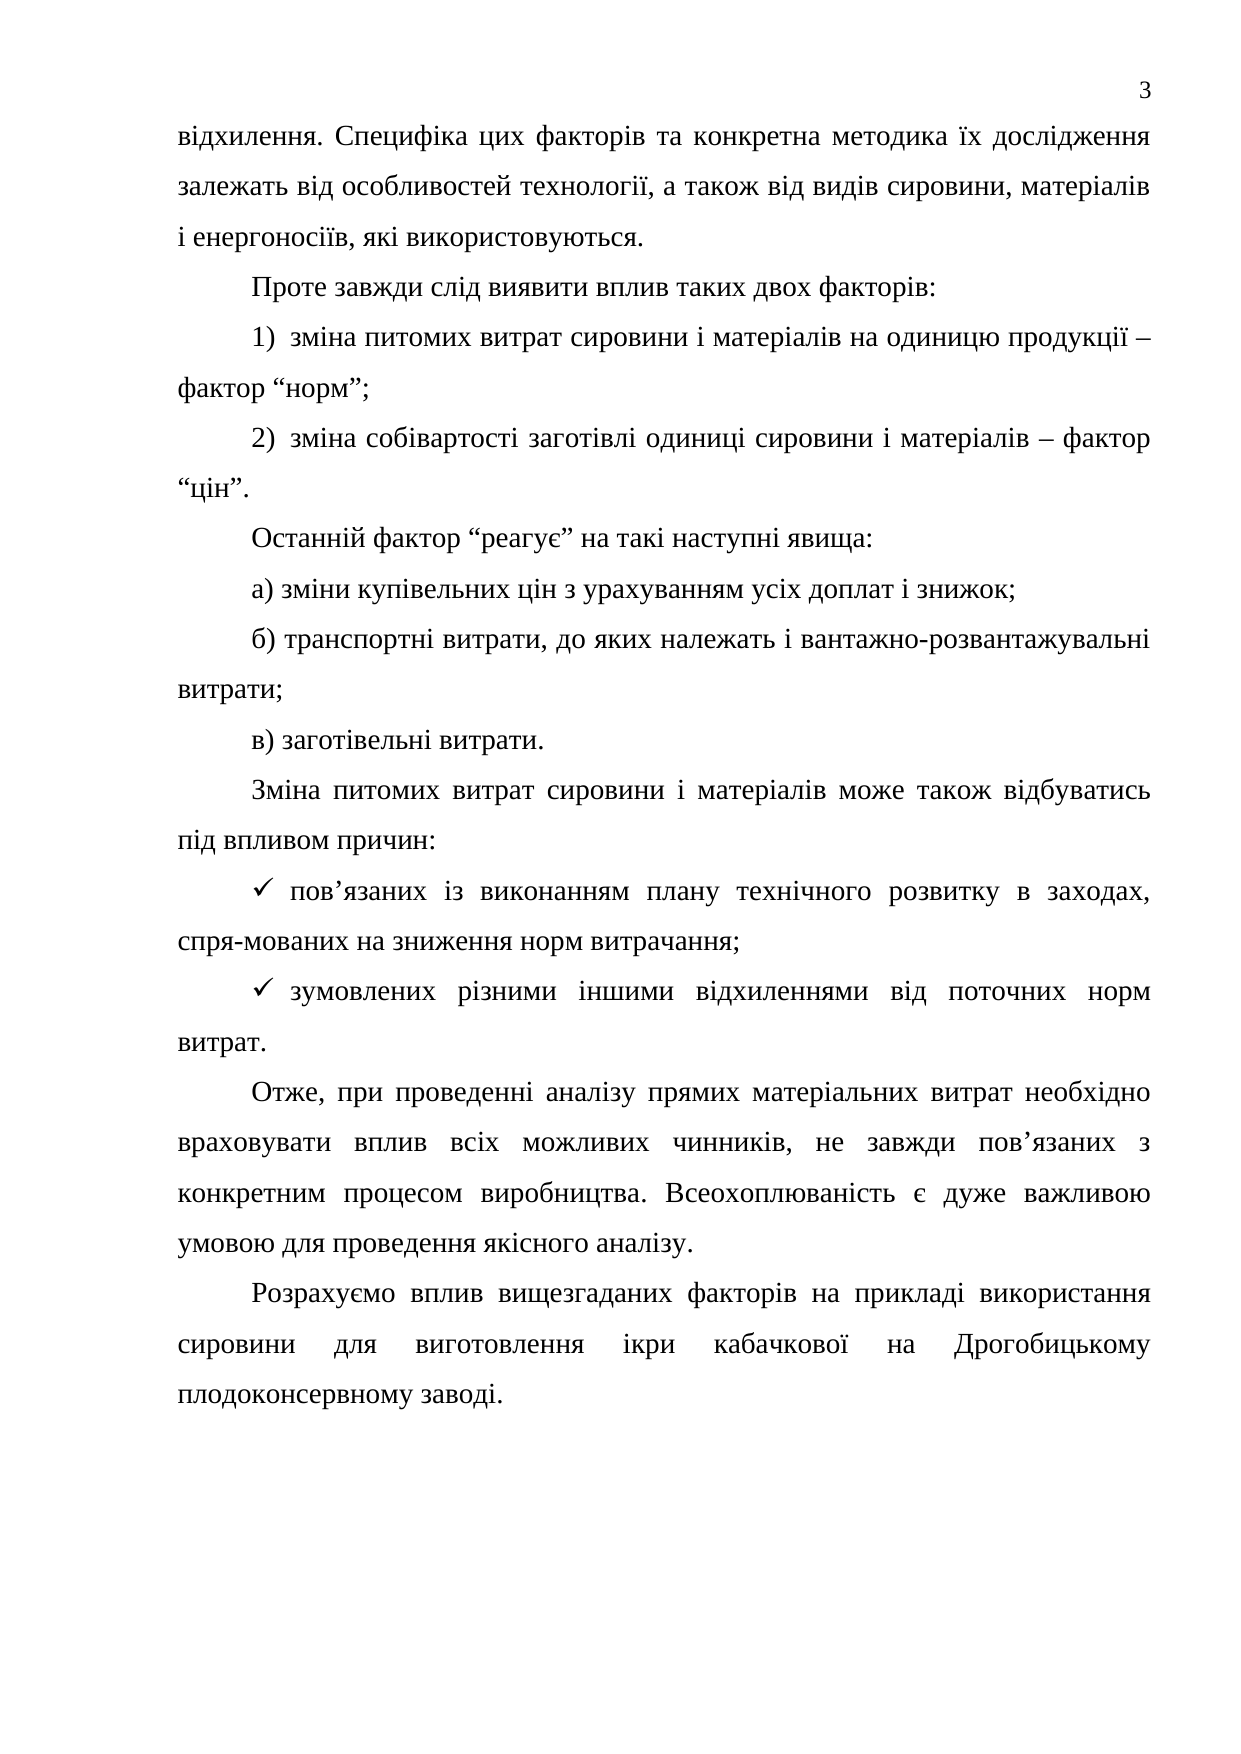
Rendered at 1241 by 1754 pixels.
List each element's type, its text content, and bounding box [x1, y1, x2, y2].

list зміна питомих витрат сировини і матеріалів на одиницю продукції – фактор “норм”; [177, 319, 1152, 403]
text Проте завжди слід виявити вплив таких двох факторів: [177, 269, 1152, 303]
text Розрахуємо вплив вищезгаданих факторів на прикладі використання сировини для виготовлення ікри кабачкової на Дрогобицькому плодоконсервному заводі. [177, 1276, 1152, 1410]
text Зміна питомих витрат сировини і матеріалів може також відбуватись під впливом причин: [177, 772, 1152, 856]
text а) зміни купівельних цін з урахуванням усіх доплат і знижок; [177, 571, 1152, 604]
list зумовлених різними іншими відхиленнями від поточних норм витрат. [177, 973, 1152, 1057]
text б) транспортні витрати, до яких належать і вантажно-розвантажувальні витрати; [177, 621, 1152, 705]
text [177, 118, 1152, 252]
list зміна собівартості заготівлі одиниці сировини і матеріалів – фактор “цін”. [177, 420, 1152, 504]
text Останній фактор “реагує” на такі наступні явища: [177, 521, 1152, 554]
text в) заготівельні витрати. [177, 722, 1152, 755]
text Отже, при проведенні аналізу прямих матеріальних витрат необхідно враховувати вплив всіх можливих чинників, не завжди пов’язаних з конкретним процесом виробництва. Всеохоплюваність є дуже важливою умовою для проведення якісного аналізу. [177, 1074, 1152, 1259]
list пов’язаних із виконанням плану технічного розвитку в заходах, спря-мованих на зниження норм витрачання; [177, 873, 1152, 957]
